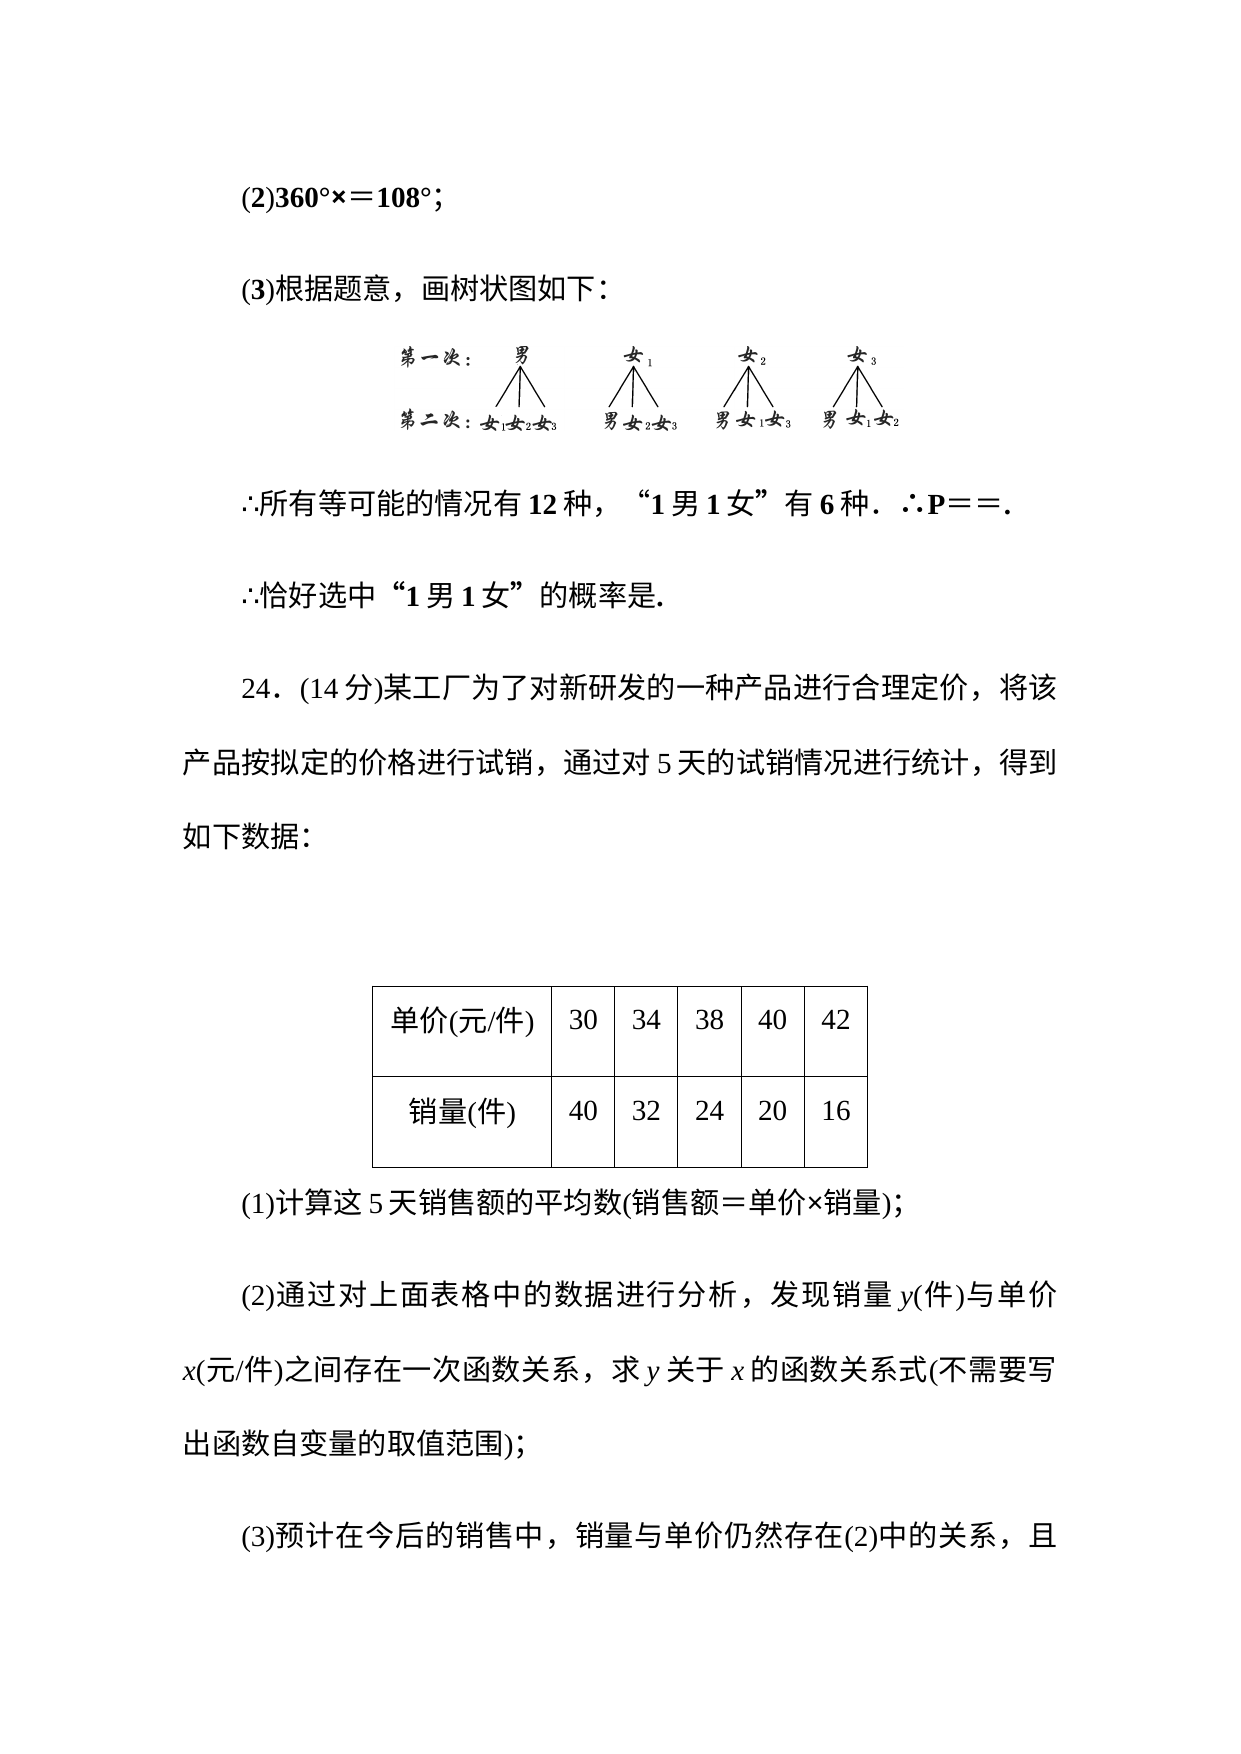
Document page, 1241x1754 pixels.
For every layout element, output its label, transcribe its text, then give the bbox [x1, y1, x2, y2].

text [183, 1502, 1058, 1567]
table_cell 24 [678, 1077, 741, 1167]
picture [394, 346, 905, 431]
text ∴所有等可能的情况有12种，“1男1女”有6种．∴P＝＝. [183, 469, 1058, 534]
text (2)360°×＝108°； [183, 162, 1058, 227]
table_cell 40 [552, 1077, 614, 1167]
text 24．(14分)某工厂为了对新研发的一种产品进行合理定价，将该产品按拟定的价格进行试销，通过对5天的试销情况进行统计，得到如下数据： [183, 653, 1058, 868]
table_header 42 [805, 987, 867, 1076]
text ∴恰好选中“1男1女”的概率是. [183, 561, 1058, 626]
table_header 40 [742, 987, 804, 1076]
table_header 38 [678, 987, 741, 1076]
table_header 单价(元/件) [373, 987, 551, 1076]
text (3)根据题意，画树状图如下： [183, 254, 1058, 319]
table_cell 20 [742, 1077, 804, 1167]
table_cell 32 [615, 1077, 677, 1167]
table_header 34 [615, 987, 677, 1076]
text (2)通过对上面表格中的数据进行分析，发现销量y(件)与单价x(元/件)之间存在一次函数关系，求y关于x的函数关系式(不需要写出函数自变量的取值范围)； [183, 1260, 1058, 1474]
text (1)计算这5天销售额的平均数(销售额＝单价×销量)； [183, 1168, 1058, 1233]
table_cell 16 [805, 1077, 867, 1167]
table_header 30 [552, 987, 614, 1076]
table_cell 销量(件) [373, 1077, 551, 1167]
